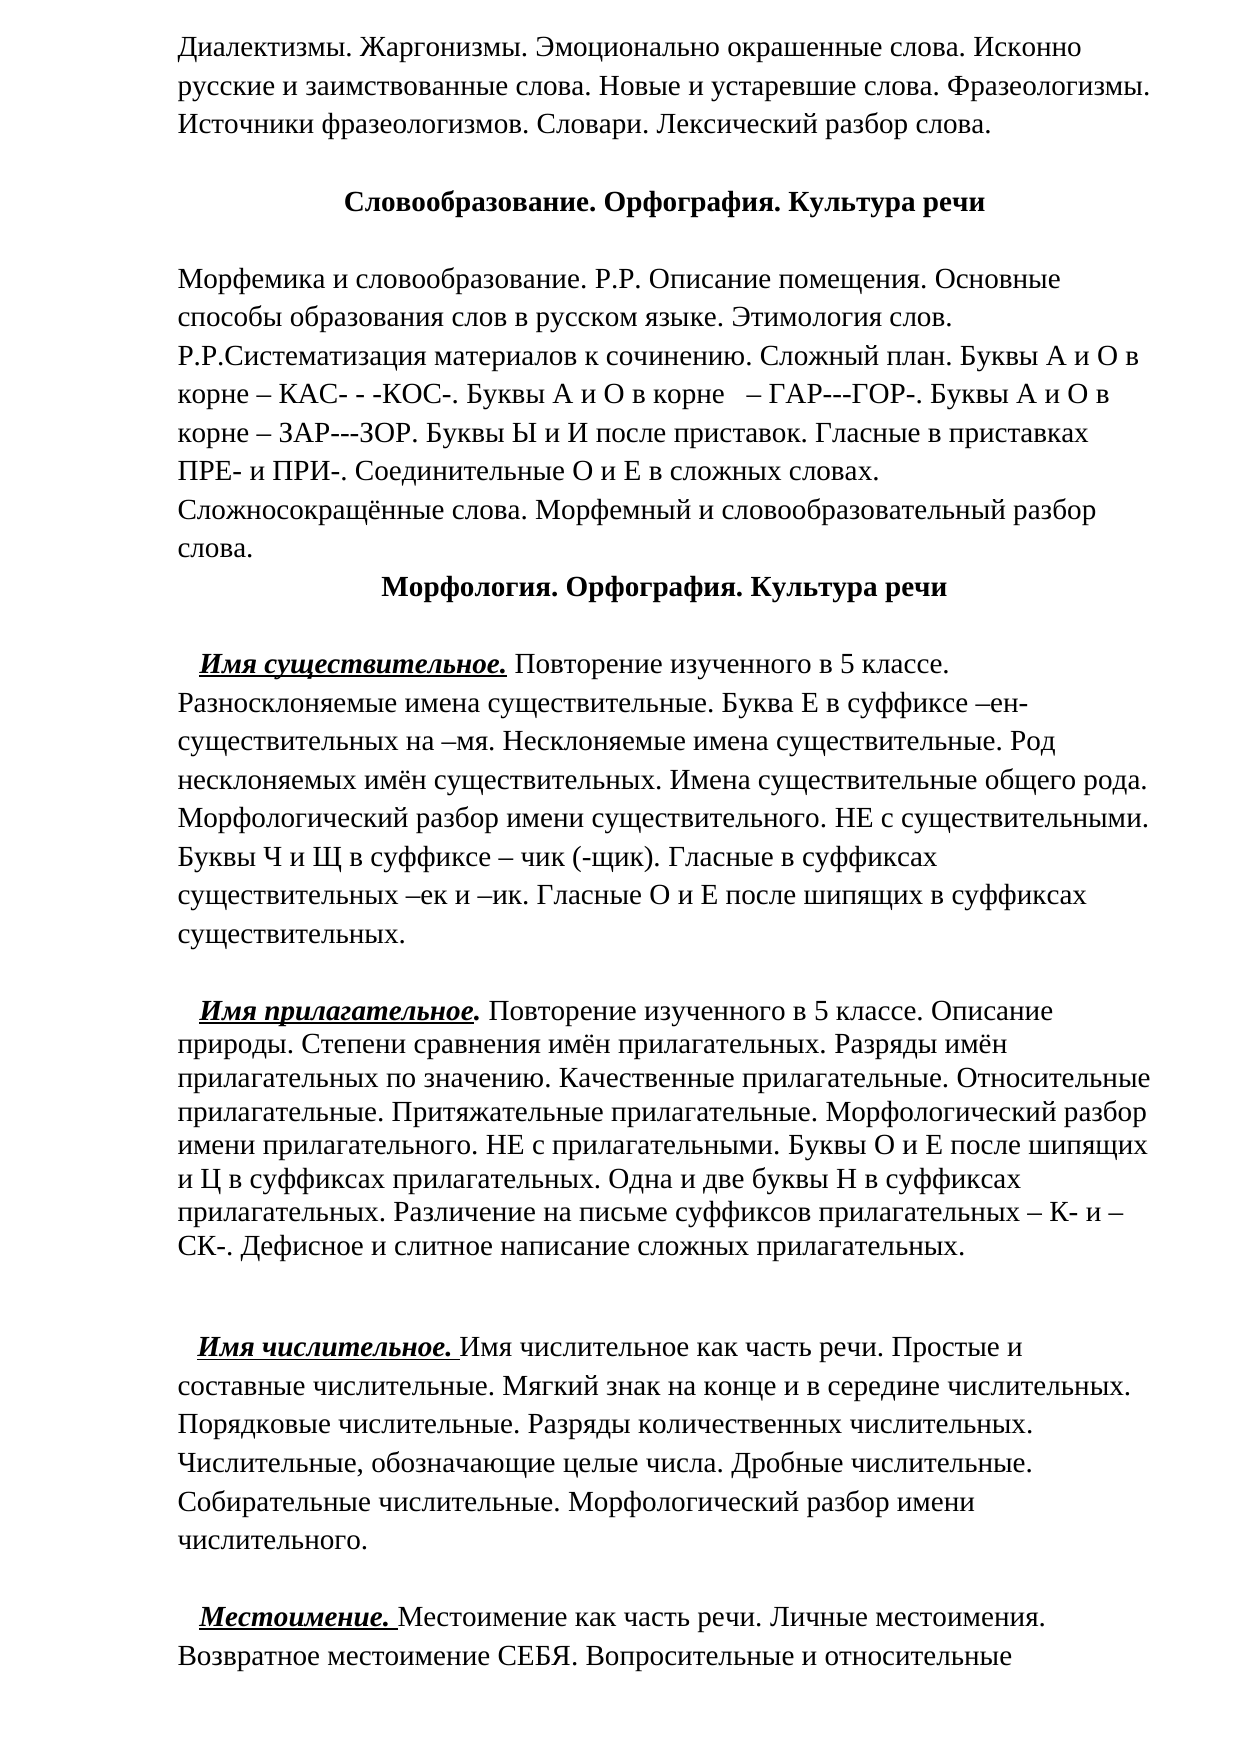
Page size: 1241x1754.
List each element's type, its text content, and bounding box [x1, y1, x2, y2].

text Морфемика и словообразование. Р.Р. Описание помещения. Основные способы образования слов в русском языке. Этимология слов. Р.Р.Систематизация материалов к сочинению. Сложный план. Буквы А и О в корне – КАС- - -КОС-. Буквы А и О в корне – ГАР---ГОР-. Буквы А и О в корне – ЗАР---ЗОР. Буквы Ы и И после приставок. Гласные в приставках ПРЕ- и ПРИ-. Соединительные О и Е в сложных словах. Сложносокращённые слова. Морфемный и словообразовательный разбор слова. [177, 261, 1152, 564]
text Имя прилагательное. Повторение изученного в 5 классе. Описание природы. Степени сравнения имён прилагательных. Разряды имён прилагательных по значению. Качественные прилагательные. Относительные прилагательные. Притяжательные прилагательные. Морфологический разбор имени прилагательного. НЕ с прилагательными. Буквы О и Е после шипящих и Ц в суффиксах прилагательных. Одна и две буквы Н в суффиксах прилагательных. Различение на письме суффиксов прилагательных – К- и –СК-. Дефисное и слитное написание сложных прилагательных. [177, 993, 1152, 1261]
text Морфология. Орфография. Культура речи [177, 569, 1152, 603]
text Имя числительное. Имя числительное как часть речи. Простые и составные числительные. Мягкий знак на конце и в середине числительных. Порядковые числительные. Разряды количественных числительных. Числительные, обозначающие целые числа. Дробные числительные. Собирательные числительные. Морфологический разбор имени числительного. [177, 1329, 1152, 1556]
text Источники фразеологизмов. Словари. Лексический разбор слова. [177, 107, 1152, 140]
text Словообразование. Орфография. Культура речи [177, 184, 1152, 217]
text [177, 29, 1152, 102]
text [177, 1599, 1152, 1671]
text Имя существительное. Повторение изученного в 5 классе. Разносклоняемые имена существительные. Буква Е в суффиксе –ен- существительных на –мя. Несклоняемые имена существительные. Род несклоняемых имён существительных. Имена существительные общего рода. Морфологический разбор имени существительного. НЕ с существительными. Буквы Ч и Щ в суффиксе – чик (-щик). Гласные в суффиксах существительных –ек и –ик. Гласные О и Е после шипящих в суффиксах существительных. [177, 646, 1152, 949]
